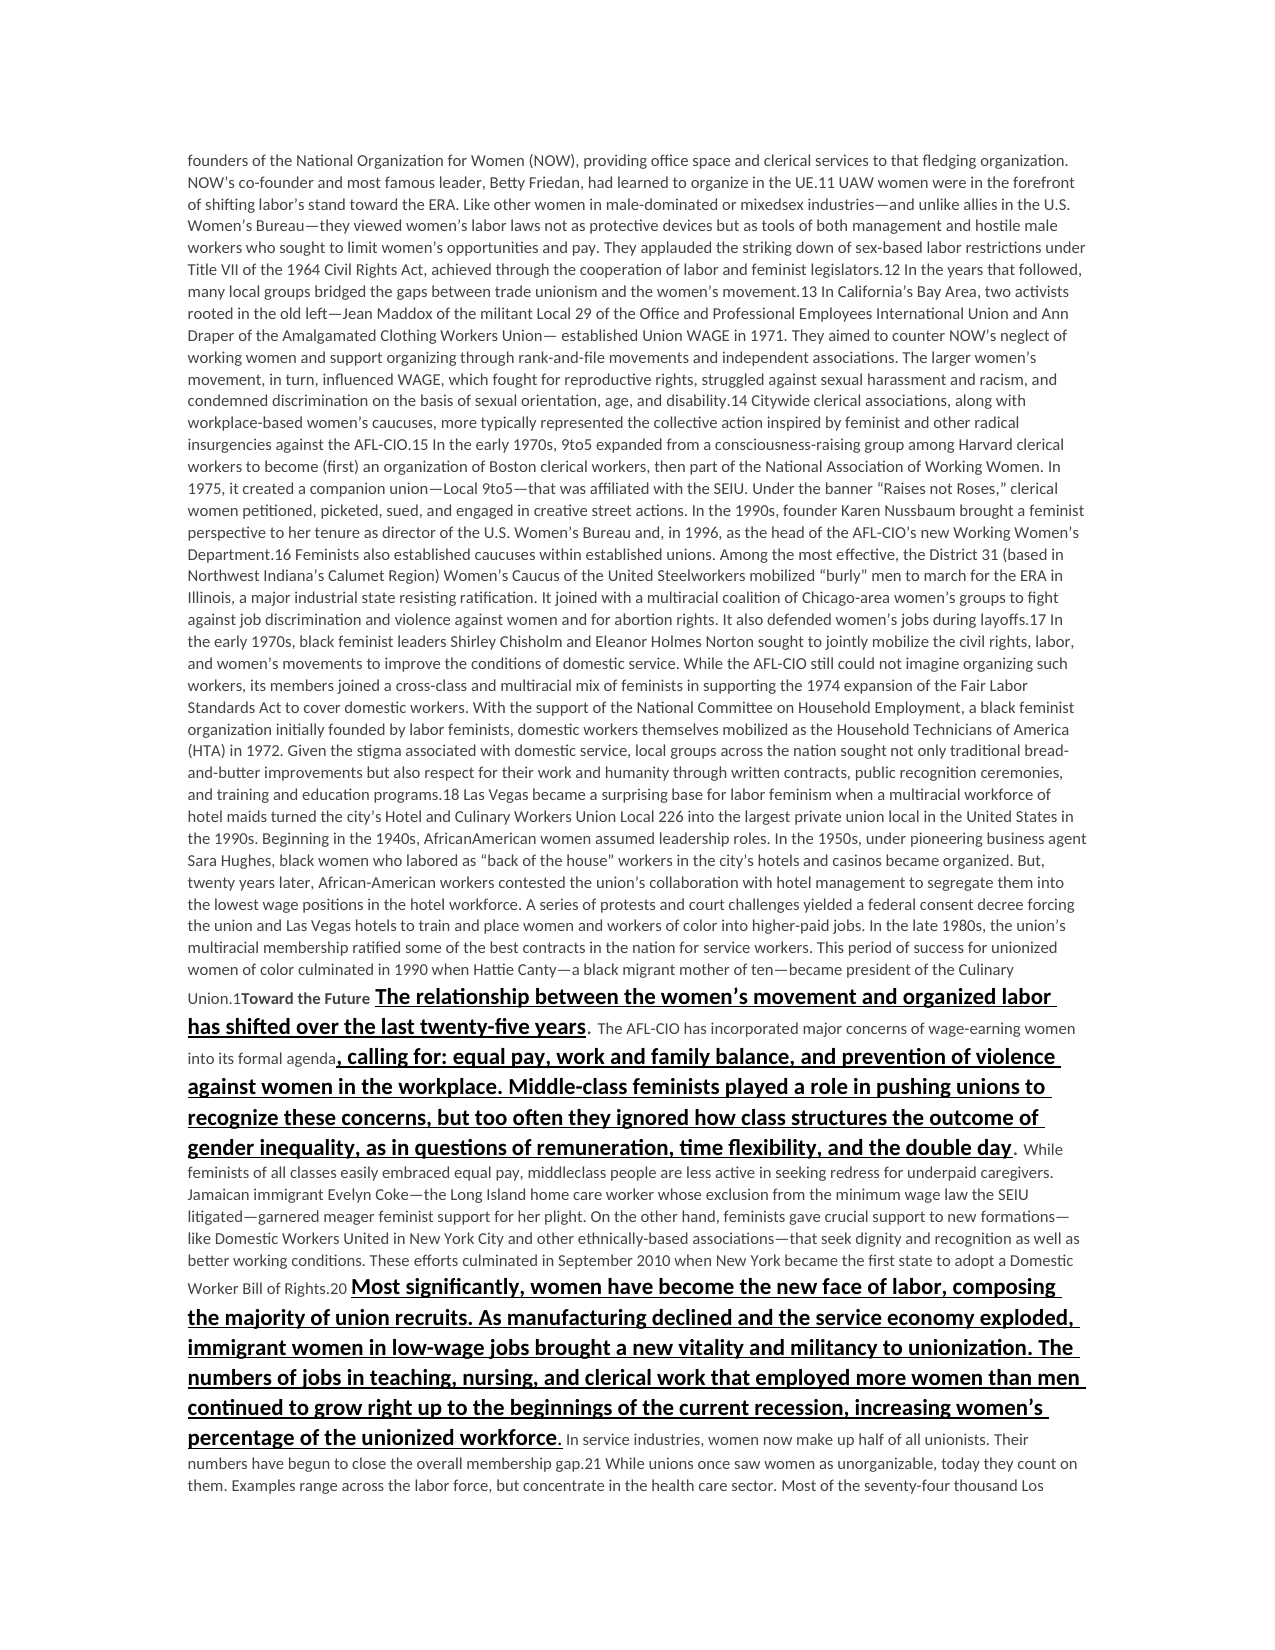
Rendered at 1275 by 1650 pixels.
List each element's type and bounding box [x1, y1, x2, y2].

text [187, 150, 1087, 1495]
